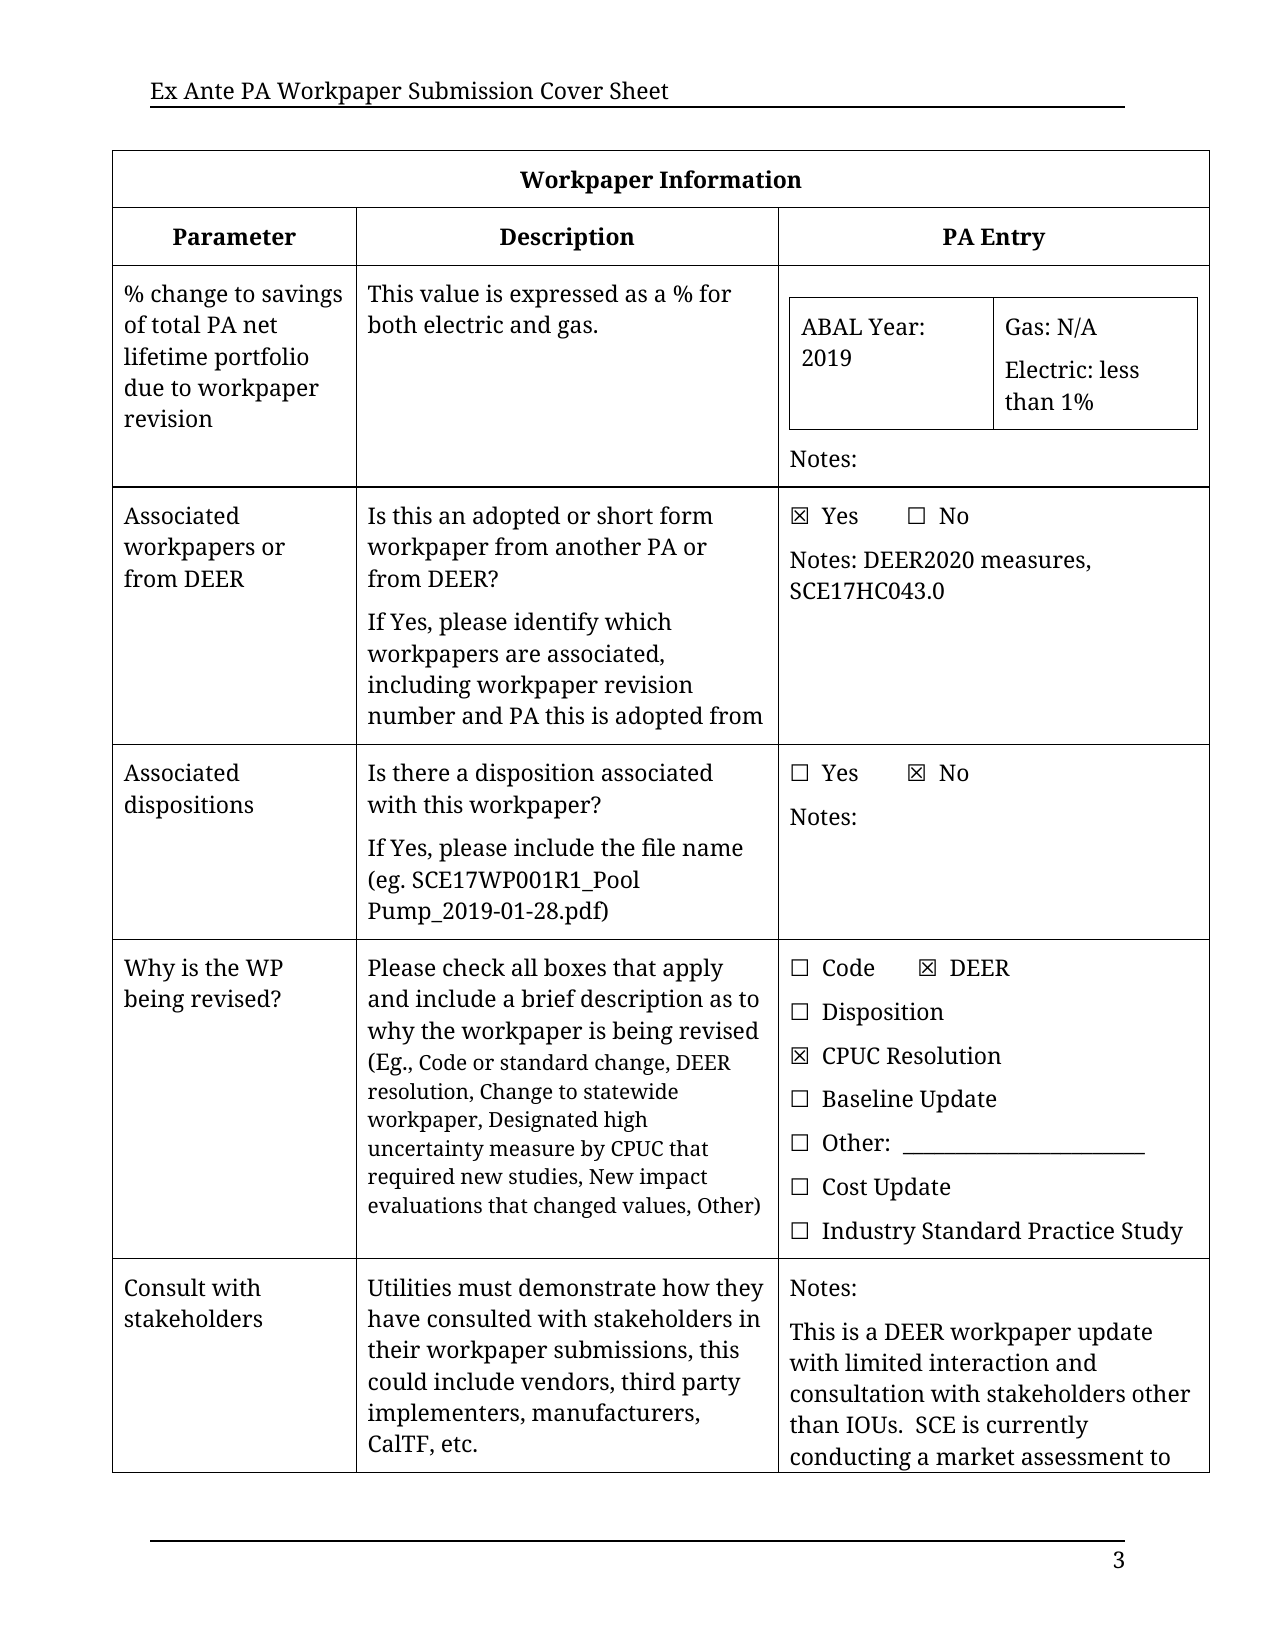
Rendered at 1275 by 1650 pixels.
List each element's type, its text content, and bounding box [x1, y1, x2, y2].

table_cell % change to savings of total PA net lifetime portfolio due to workpaper revision [113, 266, 356, 486]
table_cell Description [357, 208, 778, 264]
table_cell Code DEER Disposition CPUC Resolution Baseline Update Other: _______________________ Cost Update Industry Standard Practice Study [779, 940, 1209, 1258]
table_cell Notes: [779, 266, 1209, 486]
table_cell Is there a disposition associated with this workpaper? If Yes, please include the file name (eg. SCE17WP001R1_Pool Pump_2019-01-28.pdf) [357, 745, 778, 938]
table_cell Associated dispositions [113, 745, 356, 938]
table_cell PA Entry [779, 208, 1209, 264]
table_cell Is this an adopted or short form workpaper from another PA or from DEER? If Yes, please identify which workpapers are associated, including workpaper revision number and PA this is adopted from [357, 488, 778, 744]
table_cell Parameter [113, 208, 356, 264]
table_cell Yes No Notes: [779, 745, 1209, 938]
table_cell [357, 266, 778, 486]
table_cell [779, 1259, 1209, 1472]
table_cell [357, 1259, 778, 1472]
table_cell Yes No Notes: DEER2020 measures, SCE17HC043.0 [779, 488, 1209, 744]
table_cell Why is the WP being revised? [113, 940, 356, 1258]
table_cell Associated workpapers or from DEER [113, 488, 356, 744]
table_header Workpaper Information [113, 151, 1209, 207]
table_cell Please check all boxes that apply and include a brief description as to why the workpaper is being revised (Eg., Code or standard change, DEER resolution, Change to statewide workpaper, Designated high uncertainty measure by CPUC that required new studies, New impact evaluations that changed values, Other) [357, 940, 778, 1258]
table_cell Consult with stakeholders [113, 1259, 356, 1472]
